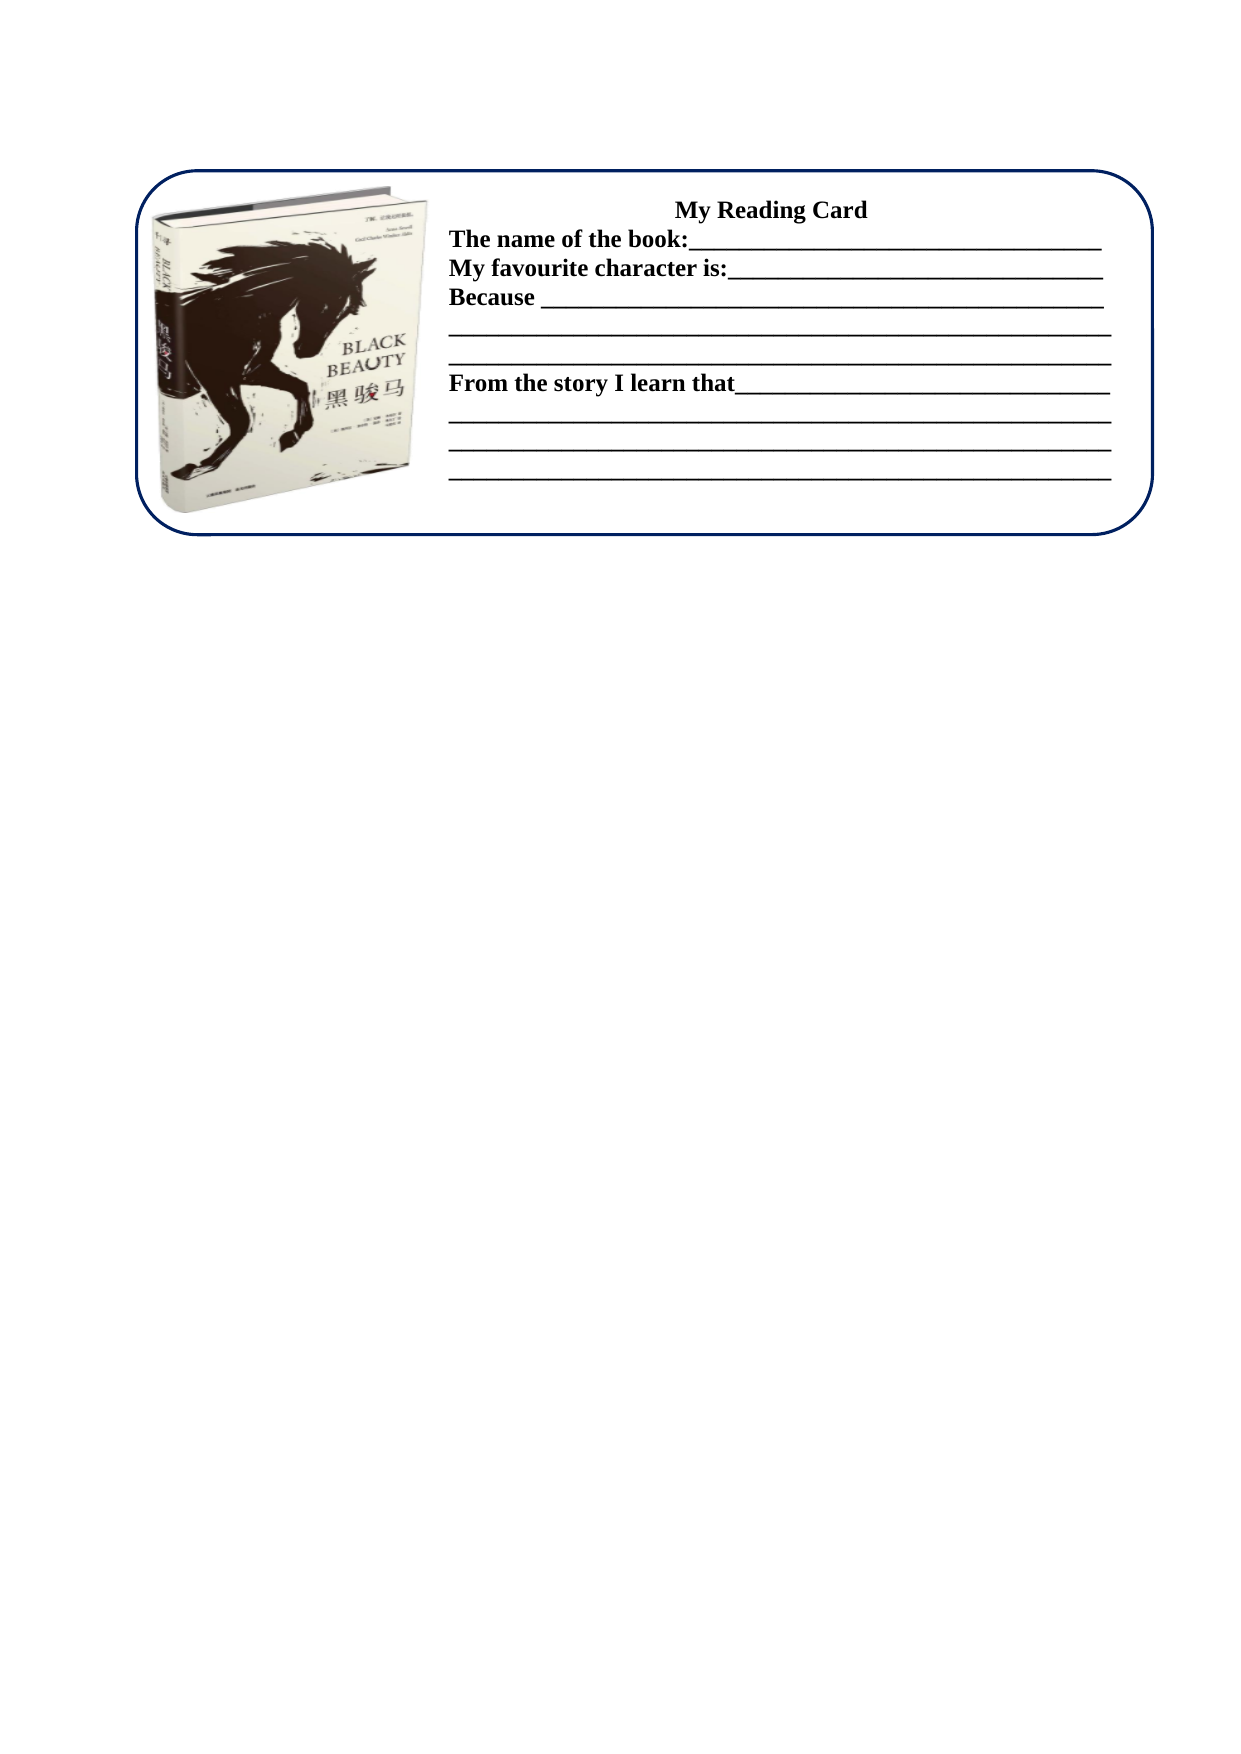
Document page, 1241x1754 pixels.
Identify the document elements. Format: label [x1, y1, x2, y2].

picture [116, 161, 479, 531]
